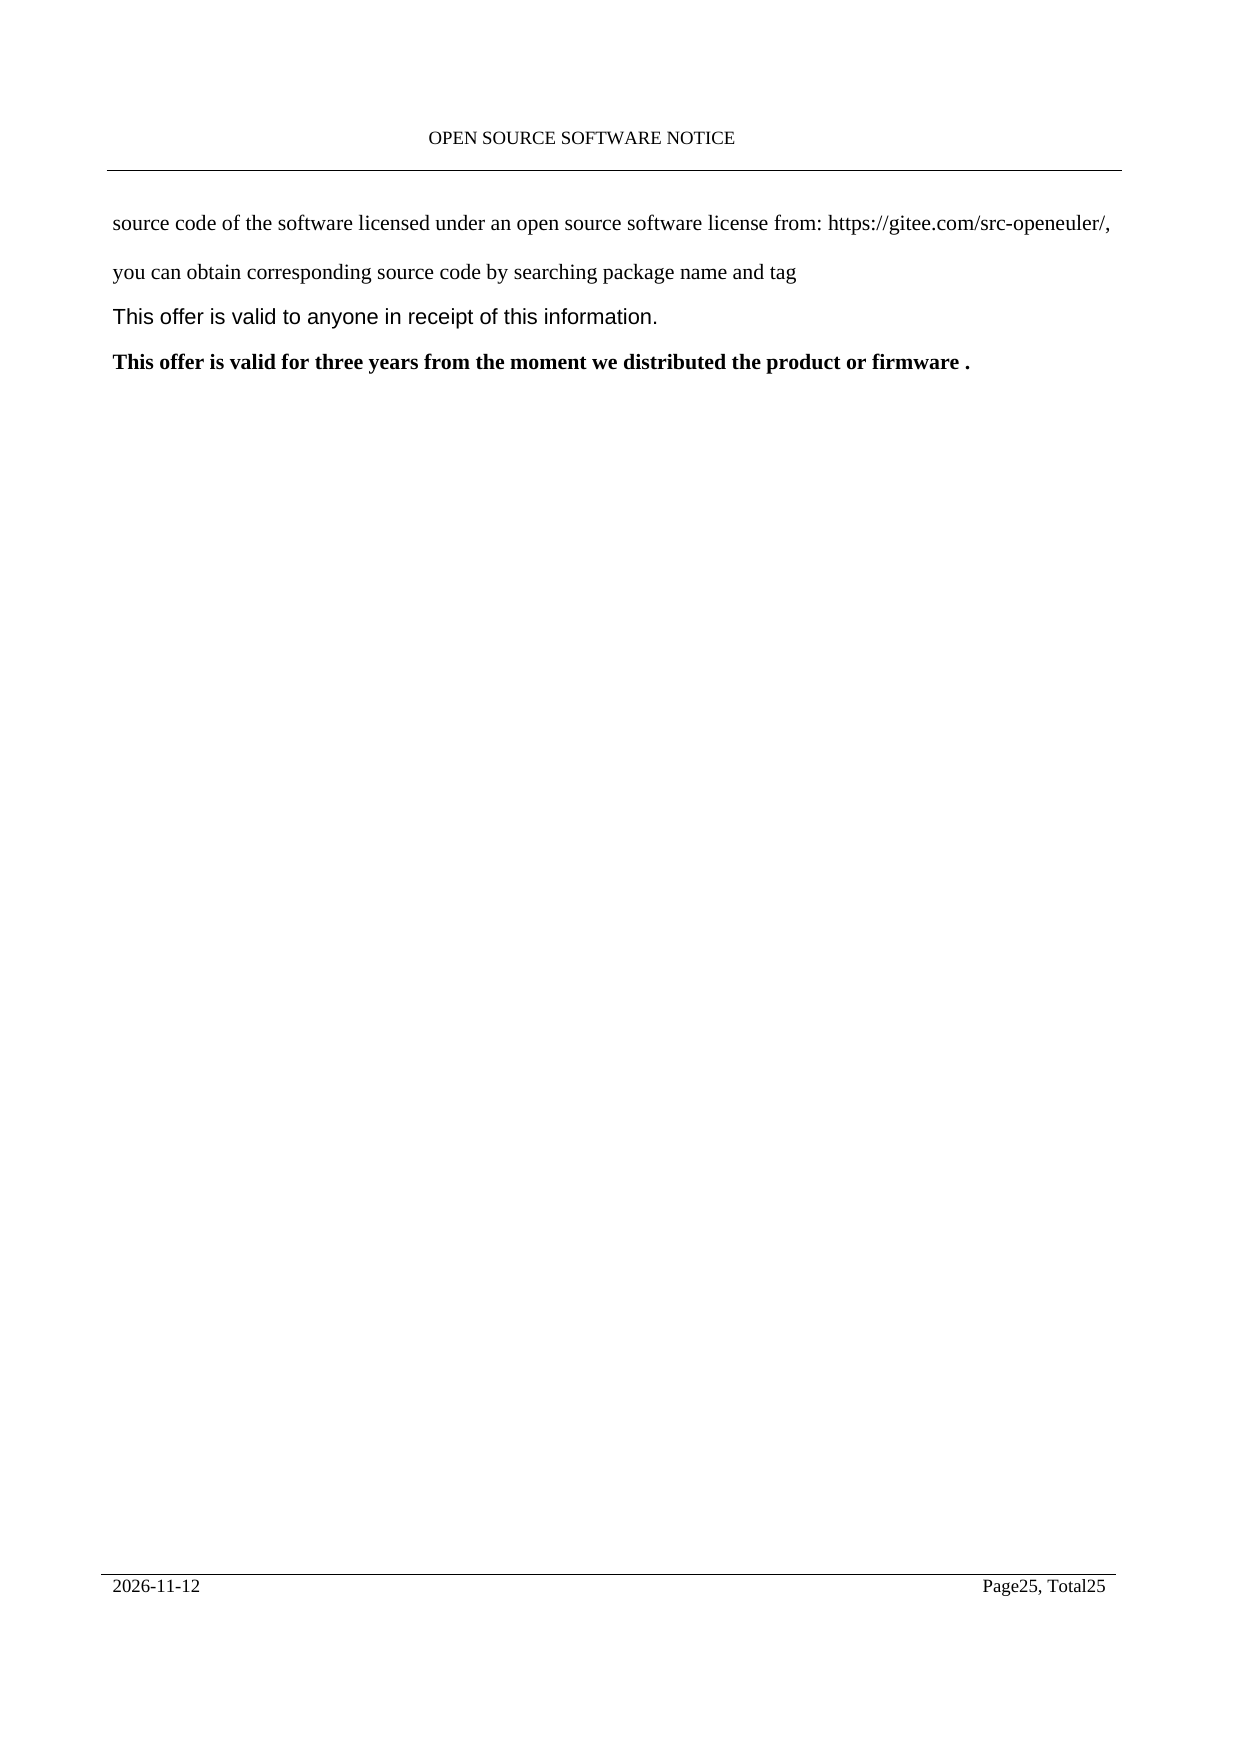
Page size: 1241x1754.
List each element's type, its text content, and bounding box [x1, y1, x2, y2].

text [112, 206, 1128, 288]
text This offer is valid to anyone in receipt of this information. [112, 300, 1128, 333]
text This offer is valid for three years from the moment we distributed the product or firmware . [112, 345, 1128, 378]
